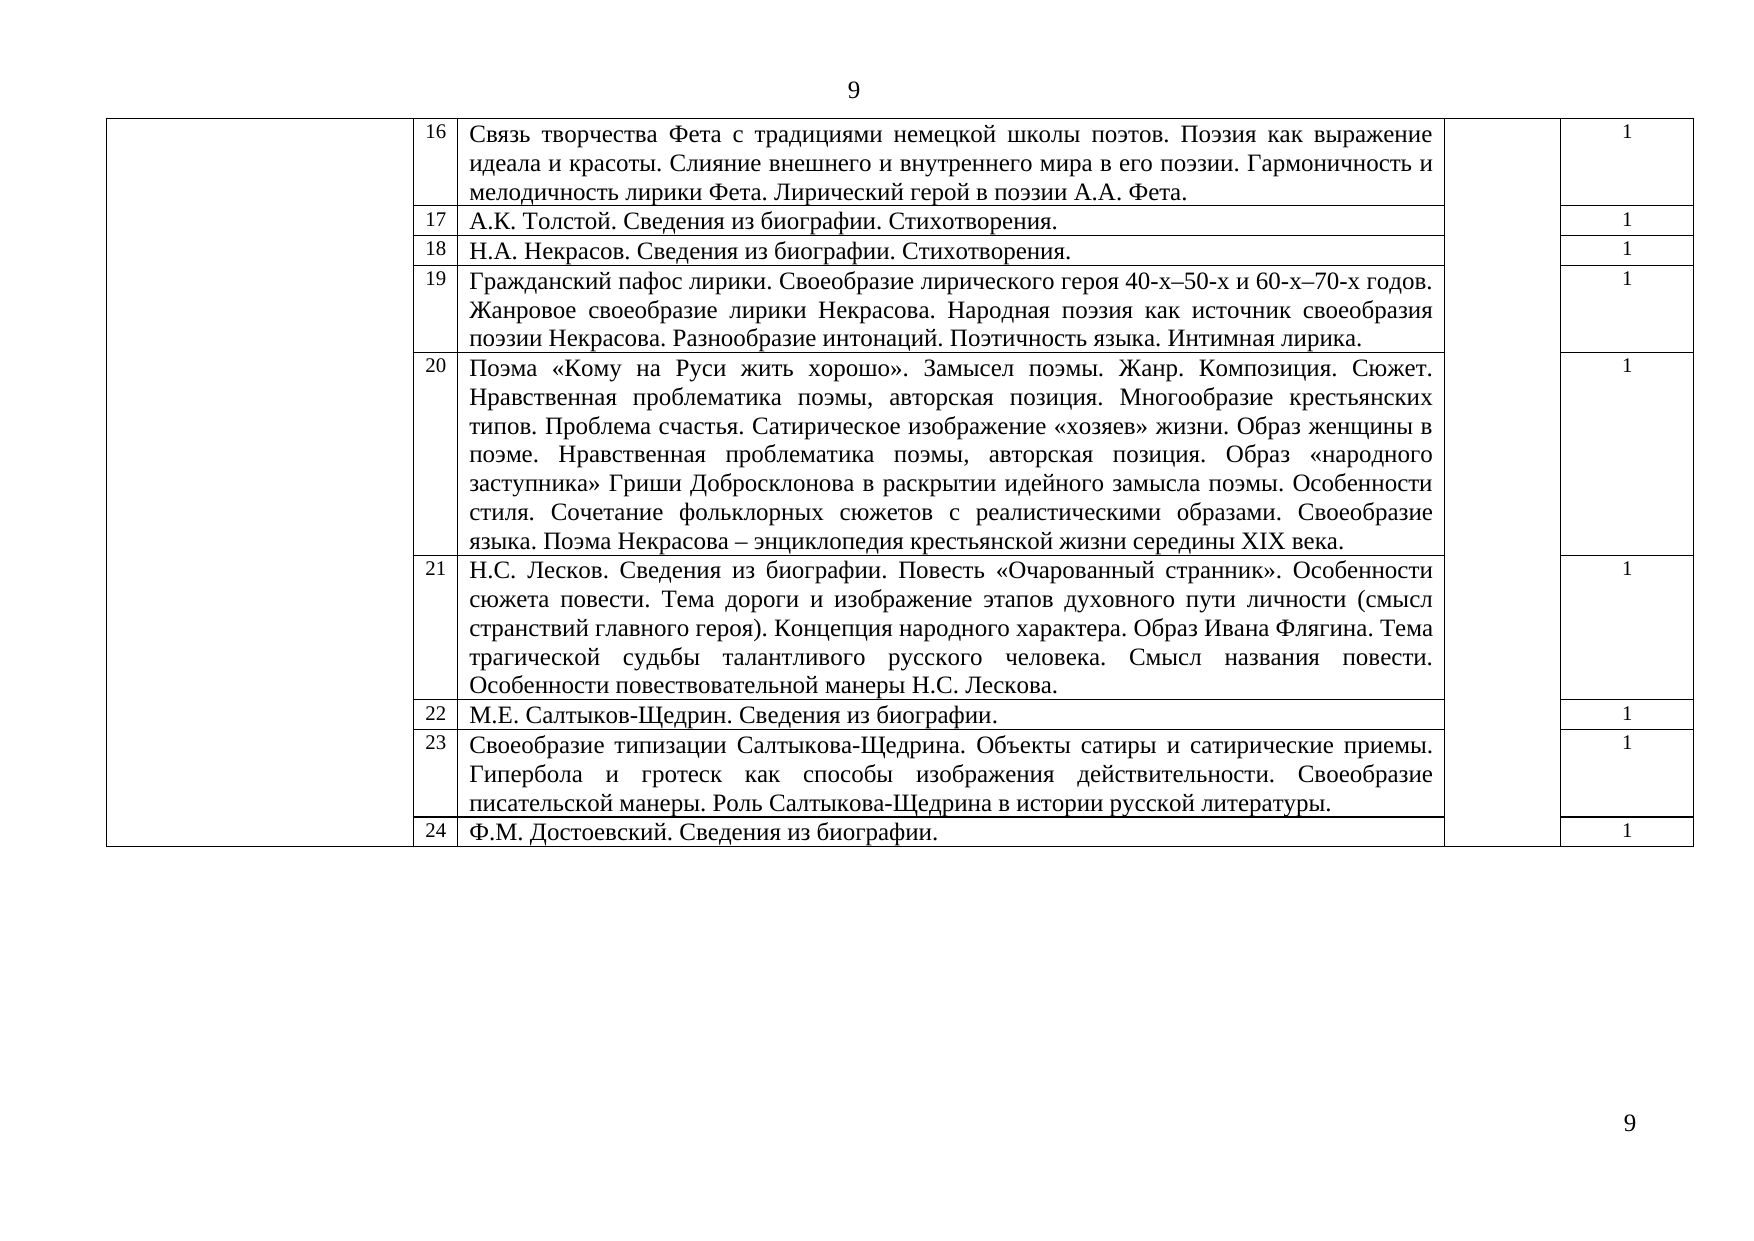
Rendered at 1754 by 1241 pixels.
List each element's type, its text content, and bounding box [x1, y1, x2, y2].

table_cell 20 [414, 353, 457, 554]
table_cell Ф.М. Достоевский. Сведения из биографии. [458, 818, 1444, 846]
table_cell А.К. Толстой. Сведения из биографии. Стихотворения. [458, 206, 1444, 235]
table_cell 1 [1561, 353, 1693, 554]
table_cell 1 [1561, 556, 1693, 699]
table_cell 22 [414, 700, 457, 729]
table_cell 1 [1561, 700, 1693, 729]
table_cell Поэма «Кому на Руси жить хорошо». Замысел поэмы. Жанр. Композиция. Сюжет. Нравственная проблематика поэмы, авторская позиция. Многообразие крестьянских типов. Проблема счастья. Сатирическое изображение «хозяев» жизни. Образ женщины в поэме. Нравственная проблематика поэмы, авторская позиция. Образ «народного заступника» Гриши Добросклонова в раскрытии идейного замысла поэмы. Особенности стиля. Сочетание фольклорных сюжетов с реалистическими образами. Своеобразие языка. Поэма Некрасова – энциклопедия крестьянской жизни середины XIX века. [458, 353, 1444, 554]
table_cell 23 [414, 730, 457, 816]
table_cell Н.А. Некрасов. Сведения из биографии. Стихотворения. [458, 236, 1444, 265]
table_cell 16 [414, 119, 457, 205]
table_cell Своеобразие типизации Салтыкова-Щедрина. Объекты сатиры и сатирические приемы. Гипербола и гротеск как способы изображения действительности. Своеобразие писательской манеры. Роль Салтыкова-Щедрина в истории русской литературы. [458, 730, 1444, 816]
table_cell 1 [1561, 119, 1693, 205]
table_cell 17 [414, 206, 457, 235]
table_cell Гражданский пафос лирики. Своеобразие лирического героя 40-х–50-х и 60-х–70-х годов. Жанровое своеобразие лирики Некрасова. Народная поэзия как источник своеобразия поэзии Некрасова. Разнообразие интонаций. Поэтичность языка. Интимная лирика. [458, 266, 1444, 352]
table_cell 1 [1561, 730, 1693, 816]
table_cell Связь творчества Фета с традициями немецкой школы поэтов. Поэзия как выражение идеала и красоты. Слияние внешнего и внутреннего мира в его поэзии. Гармоничность и мелодичность лирики Фета. Лирический герой в поэзии А.А. Фета. [458, 119, 1444, 205]
table_cell 21 [414, 556, 457, 699]
table_cell 1 [1561, 236, 1693, 265]
table_cell 18 [414, 236, 457, 265]
table_cell 1 [1561, 266, 1693, 352]
table_cell Н.С. Лесков. Сведения из биографии. Повесть «Очарованный странник». Особенности сюжета повести. Тема дороги и изображение этапов духовного пути личности (смысл странствий главного героя). Концепция народного характера. Образ Ивана Флягина. Тема трагической судьбы талантливого русского человека. Смысл названия повести. Особенности повествовательной манеры Н.С. Лескова. [458, 556, 1444, 699]
table_cell 24 [414, 818, 457, 846]
table_cell 1 [1561, 818, 1693, 846]
table_cell 1 [1561, 206, 1693, 235]
table_cell М.Е. Салтыков-Щедрин. Сведения из биографии. [458, 700, 1444, 729]
table_cell 19 [414, 266, 457, 352]
